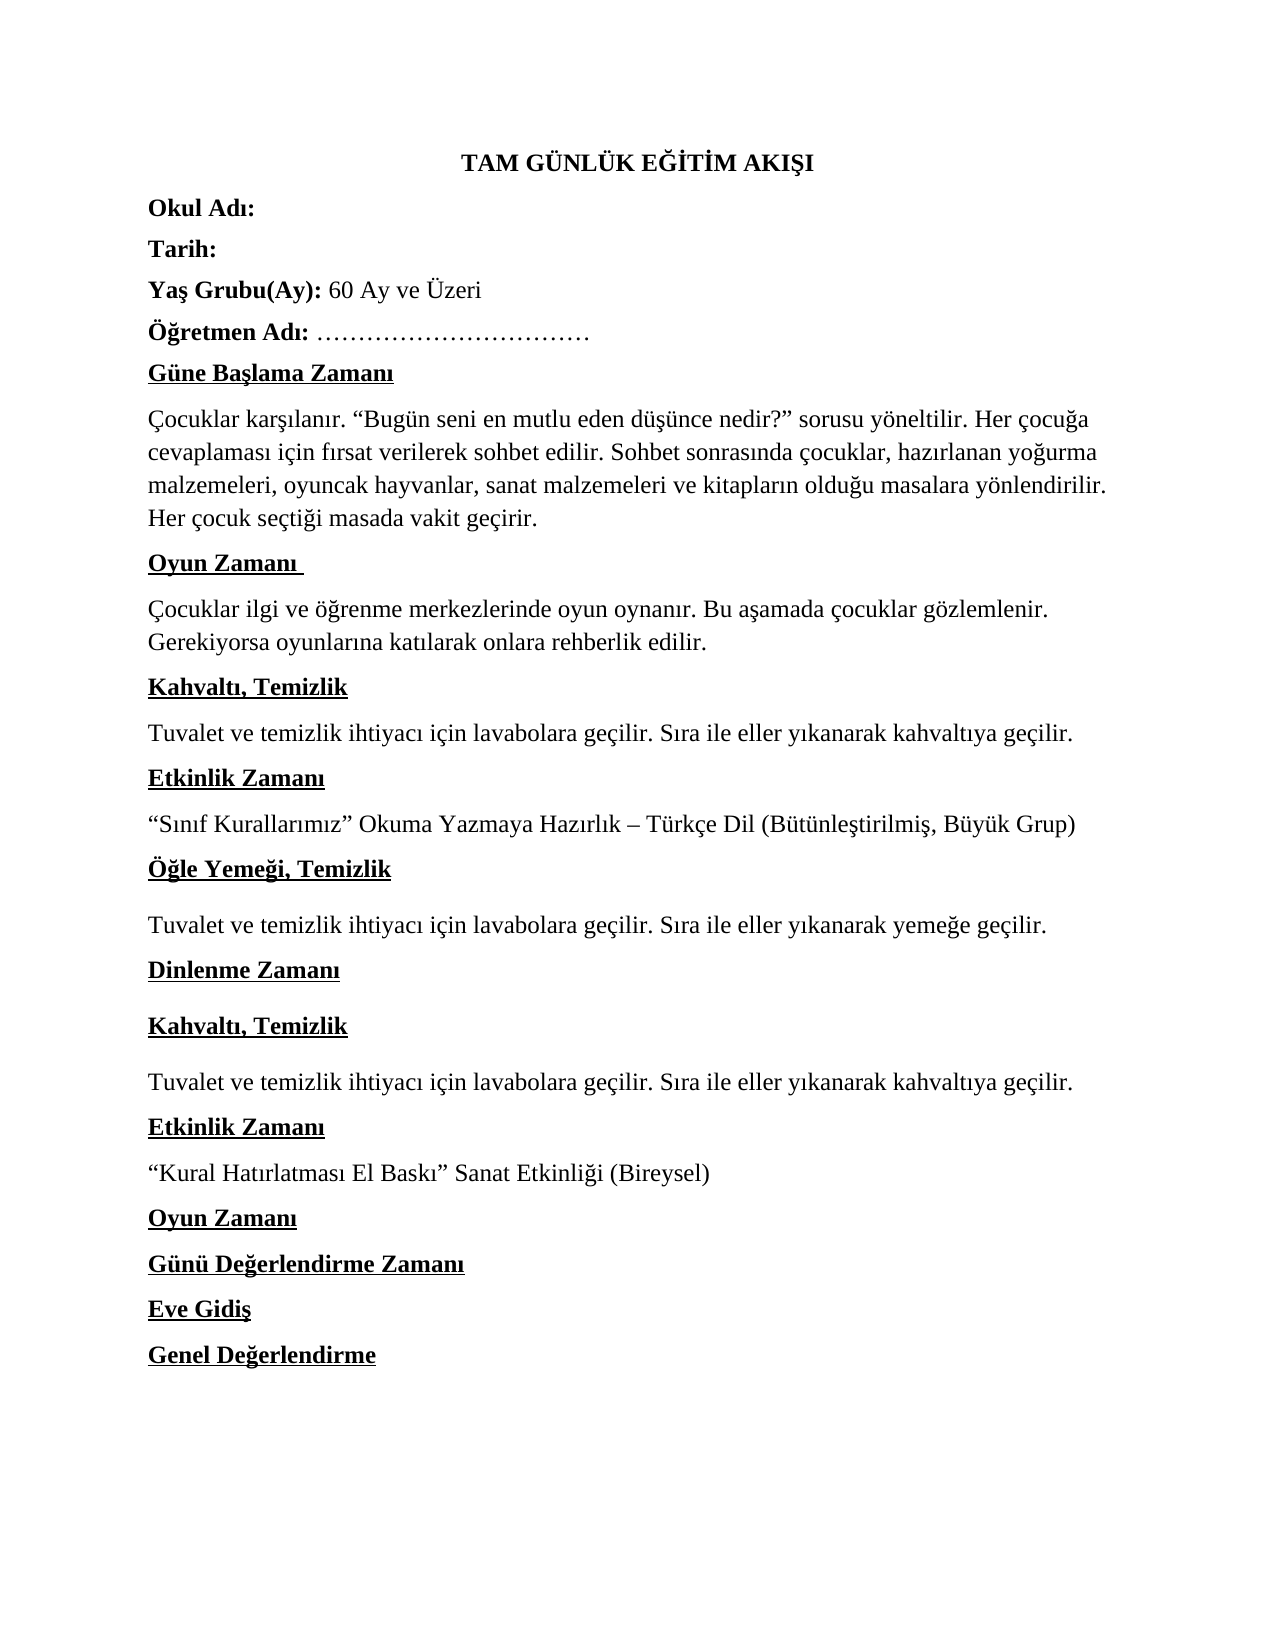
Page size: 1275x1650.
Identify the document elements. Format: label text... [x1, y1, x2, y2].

text Öğle Yemeği, Temizlik [148, 854, 1127, 883]
text “Kural Hatırlatması El Baskı” Sanat Etkinliği (Bireysel) [148, 1158, 1127, 1187]
text Yaş Grubu(Ay): 60 Ay ve Üzeri [148, 276, 1127, 304]
text Günü Değerlendirme Zamanı [148, 1249, 1127, 1278]
text “Sınıf Kurallarımız” Okuma Yazmaya Hazırlık – Türkçe Dil (Bütünleştirilmiş, Büyük Grup) [148, 809, 1127, 838]
text Tuvalet ve temizlik ihtiyacı için lavabolara geçilir. Sıra ile eller yıkanarak kahvaltıya geçilir. [148, 1067, 1127, 1096]
text Tuvalet ve temizlik ihtiyacı için lavabolara geçilir. Sıra ile eller yıkanarak kahvaltıya geçilir. [148, 718, 1127, 747]
text Eve Gidiş [148, 1294, 1127, 1323]
text Tarih: [148, 234, 1127, 263]
text Genel Değerlendirme [148, 1340, 1127, 1369]
text Tuvalet ve temizlik ihtiyacı için lavabolara geçilir. Sıra ile eller yıkanarak yemeğe geçilir. [148, 910, 1127, 939]
text Kahvaltı, Temizlik [148, 672, 1127, 701]
text Güne Başlama Zamanı [148, 358, 1127, 387]
text Öğretmen Adı: …………………………… [148, 317, 1127, 346]
text Dinlenme Zamanı [148, 956, 1127, 984]
text Okul Adı: [148, 193, 1127, 222]
text Kahvaltı, Temizlik [148, 1011, 1127, 1040]
text Oyun Zamanı [148, 548, 1127, 577]
text Oyun Zamanı [148, 1203, 1127, 1232]
text Etkinlik Zamanı [148, 1112, 1127, 1141]
text TAM GÜNLÜK EĞİTİM AKIŞI [148, 148, 1127, 176]
text Çocuklar karşılanır. “Bugün seni en mutlu eden düşünce nedir?” sorusu yöneltilir. Her çocuğa cevaplaması için fırsat verilerek sohbet edilir. Sohbet sonrasında çocuklar, hazırlanan yoğurma malzemeleri, oyuncak hayvanlar, sanat malzemeleri ve kitapların olduğu masalara yönlendirilir. Her çocuk seçtiği masada vakit geçirir. [148, 404, 1127, 531]
text Etkinlik Zamanı [148, 763, 1127, 792]
text Çocuklar ilgi ve öğrenme merkezlerinde oyun oynanır. Bu aşamada çocuklar gözlemlenir. Gerekiyorsa oyunlarına katılarak onlara rehberlik edilir. [148, 594, 1127, 656]
